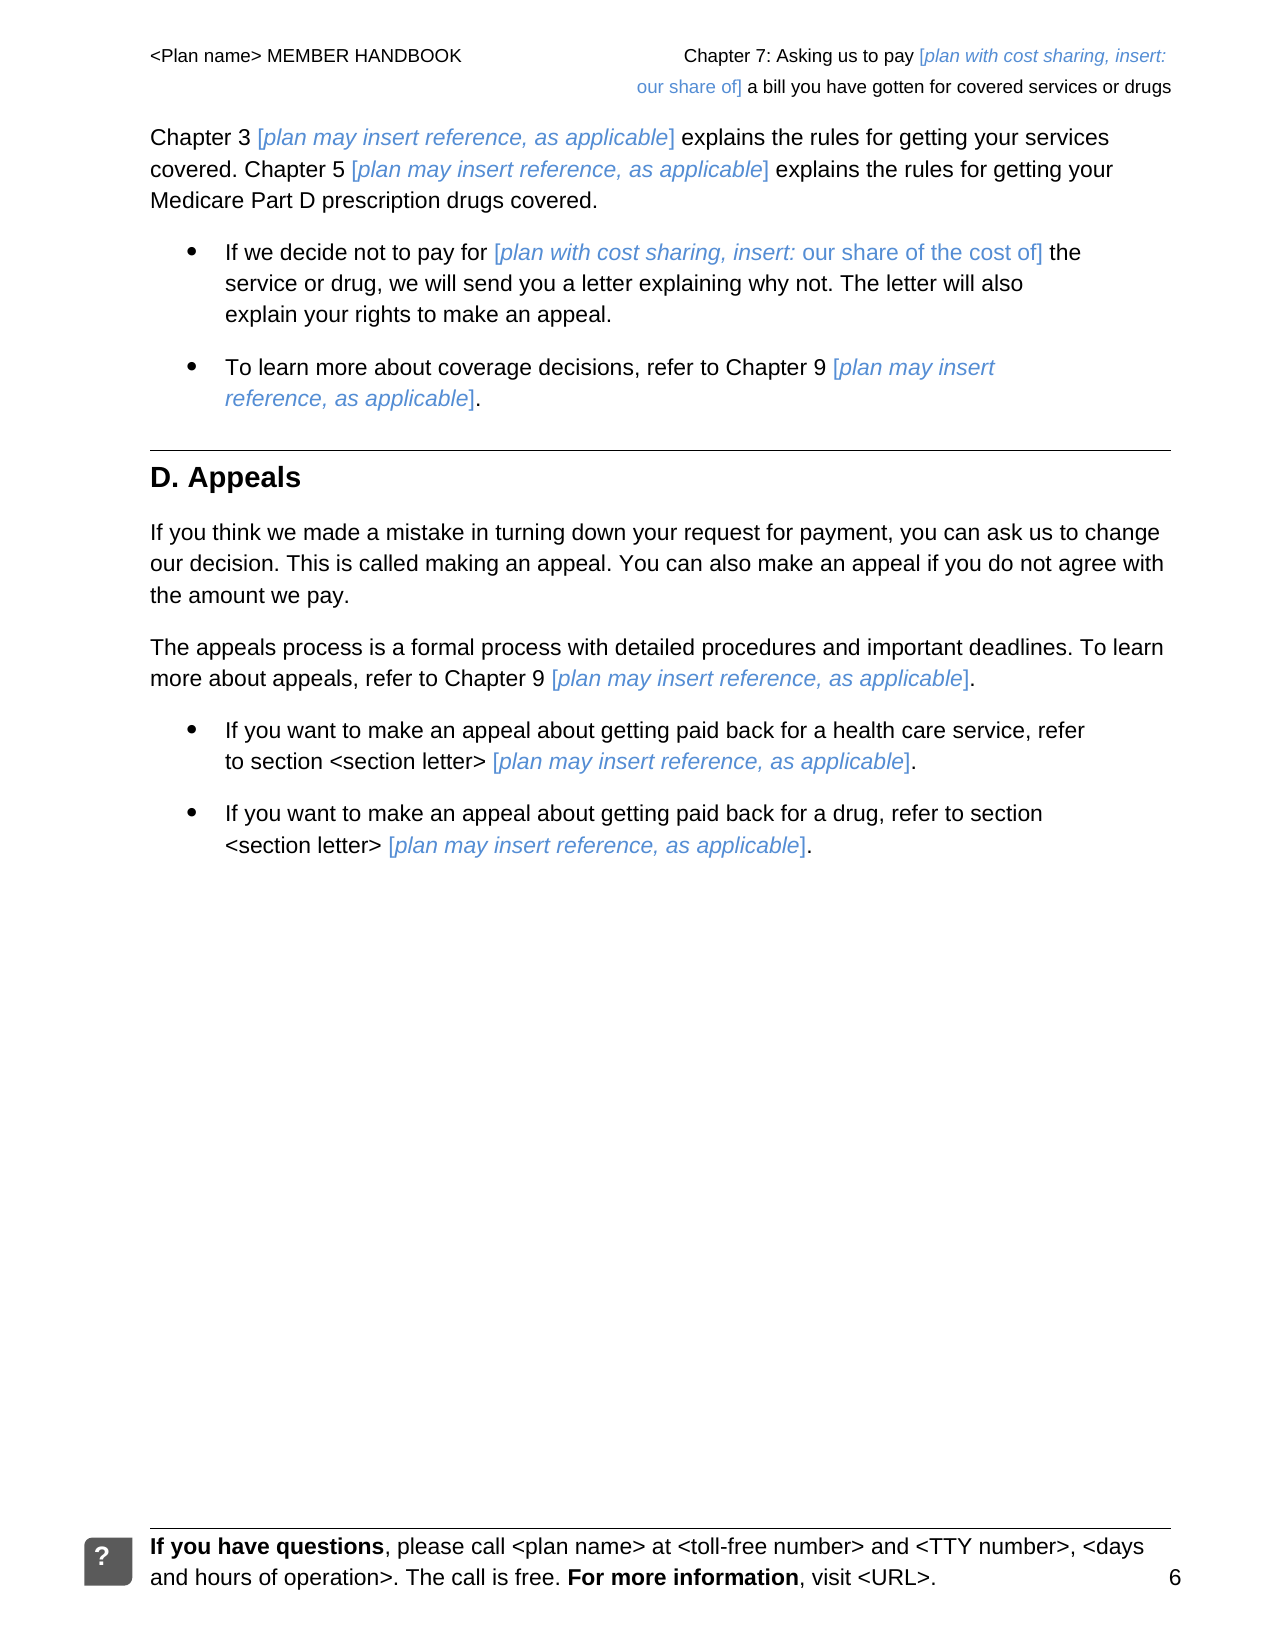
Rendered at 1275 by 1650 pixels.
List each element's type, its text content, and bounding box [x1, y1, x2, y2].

text The appeals process is a formal process with detailed procedures and important deadlines. To learn more about appeals, refer to Chapter 9 [plan may insert reference, as applicable]. [150, 630, 1171, 693]
text Chapter 3 [plan may insert reference, as applicable] explains the rules for getting your services covered. Chapter 5 [plan may insert reference, as applicable] explains the rules for getting your Medicare Part D prescription drugs covered. [150, 121, 1171, 214]
list If you want to make an appeal about getting paid back for a drug, refer to section <section letter> [plan may insert reference, as applicable]. [187, 797, 1096, 859]
subtitle Appeals [150, 451, 1171, 495]
list To learn more about coverage decisions, refer to Chapter 9 [plan may insert reference, as applicable]. [187, 350, 1096, 412]
list If we decide not to pay for [plan with cost sharing, insert: our share of the cost of] the service or drug, we will send you a letter explaining why not. The letter will also explain your rights to make an appeal. [187, 235, 1096, 329]
text If you think we made a mistake in turning down your request for payment, you can ask us to change our decision. This is called making an appeal. You can also make an appeal if you do not agree with the amount we pay. [150, 516, 1171, 609]
list If you want to make an appeal about getting paid back for a health care service, refer to section <section letter> [plan may insert reference, as applicable]. [187, 713, 1096, 776]
